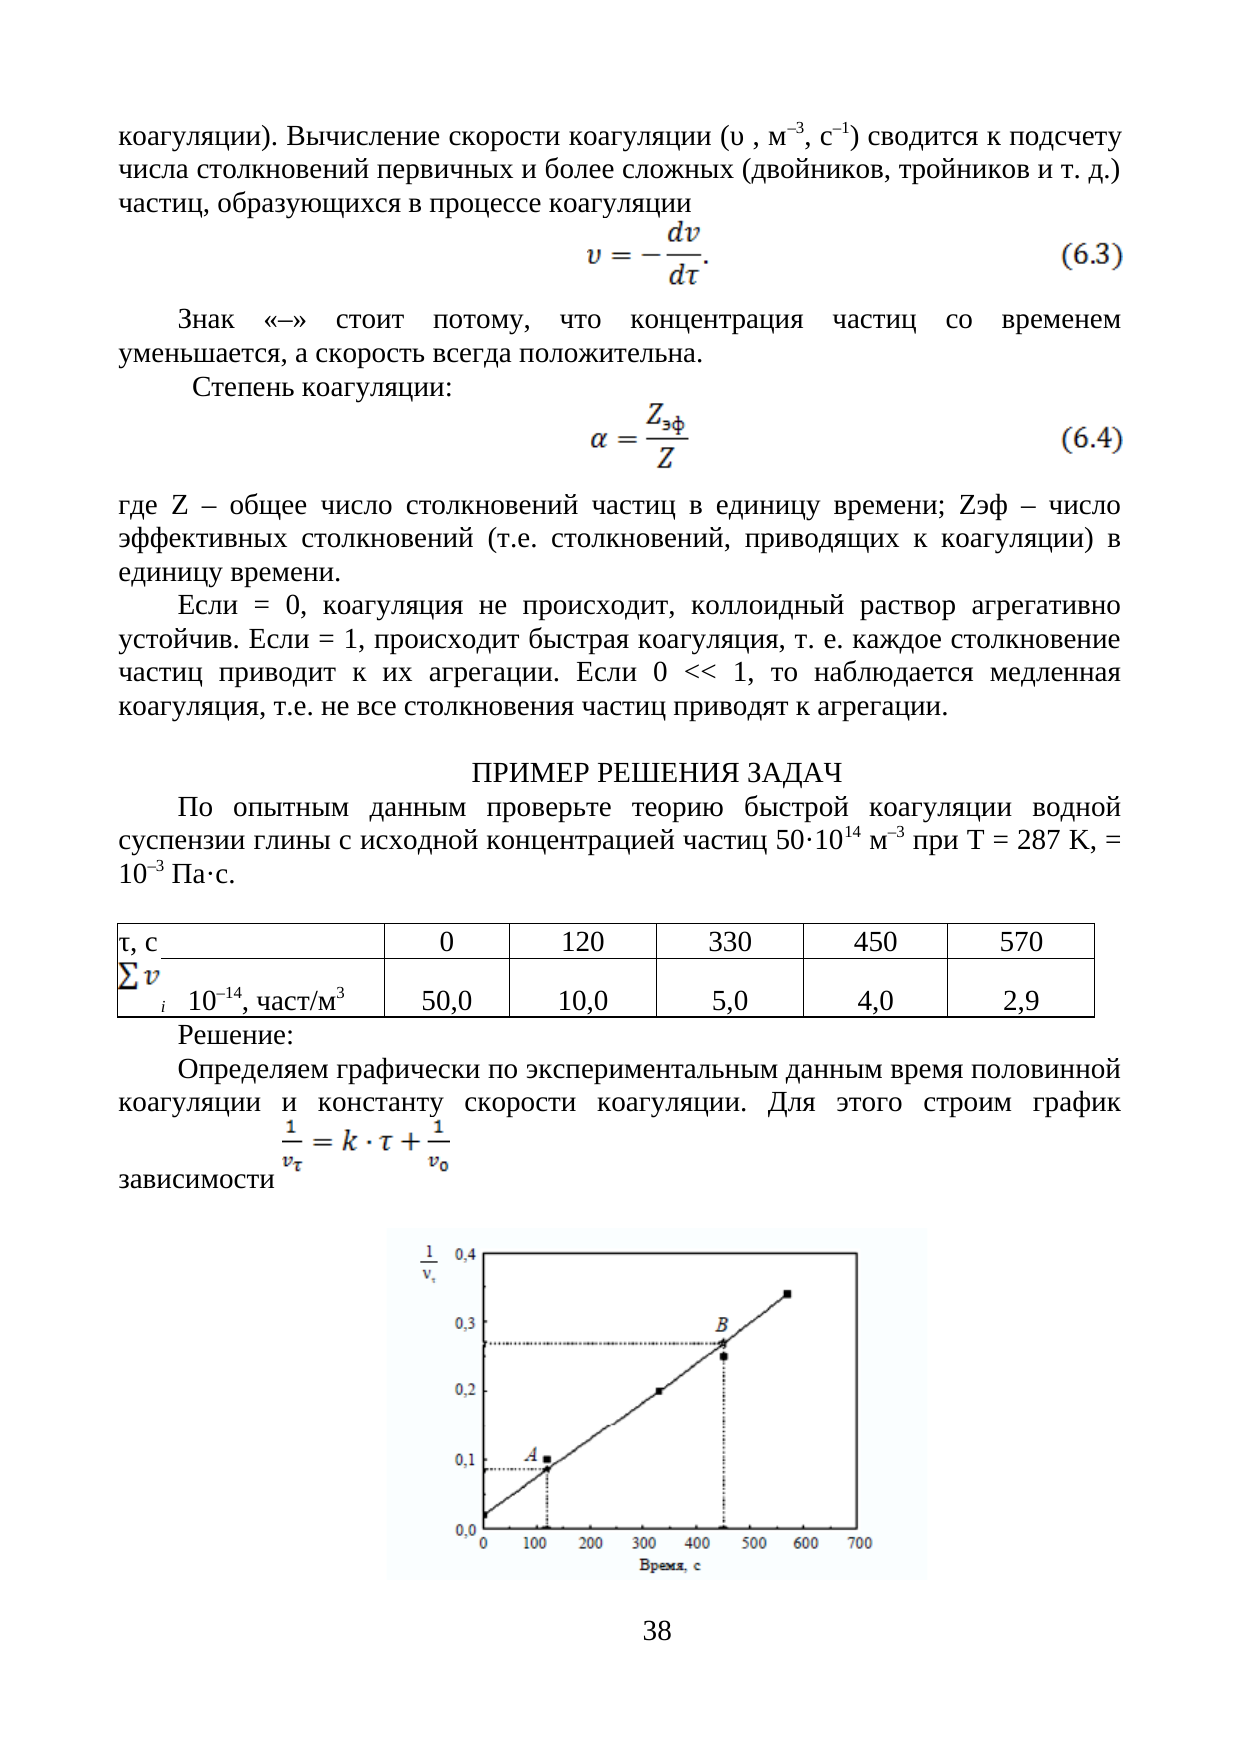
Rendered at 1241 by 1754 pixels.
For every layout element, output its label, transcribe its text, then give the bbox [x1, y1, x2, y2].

table_cell 10,0 [510, 959, 656, 1016]
table_cell i 10–14, част/м3 [118, 959, 384, 1016]
text где Z – общее число столкновений частиц в единицу времени; Zэф – число эффективных столкновений (т.е. столкновений, приводящих к коагуляции) в единицу времени. [118, 487, 1122, 587]
table_cell 5,0 [657, 959, 803, 1016]
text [118, 118, 1122, 219]
text ПРИМЕР РЕШЕНИЯ ЗАДАЧ [118, 755, 1122, 789]
text Если = 0, коагуляция не происходит, коллоидный раствор агрегативно устойчив. Если = 1, происходит быстрая коагуляция, т. е. каждое столкновение частиц приводит к их агрегации. Если 0 << 1, то наблюдается медленная коагуляция, т.е. не все столкновения частиц приводят к агрегации. [118, 587, 1122, 722]
text Определяем графически по экспериментальным данным время половинной коагуляции и константу скорости коагуляции. Для этого строим график зависимости [118, 1051, 1122, 1195]
table_cell 4,0 [804, 959, 947, 1016]
table_header 450 [804, 924, 947, 957]
picture [587, 218, 1123, 302]
table_header 120 [510, 924, 656, 957]
table_cell 50,0 [385, 959, 509, 1016]
text Степень коагуляции: [118, 369, 1122, 402]
picture [386, 1228, 928, 1580]
picture [282, 1117, 450, 1189]
table_header 330 [657, 924, 803, 957]
table_header 0 [385, 924, 509, 957]
text Знак «–» стоит потому, что концентрация частиц со временем уменьшается, а скорость всегда положительна. [118, 302, 1122, 369]
picture [118, 958, 161, 1010]
text По опытным данным проверьте теорию быстрой коагуляции водной суспензии глины с исходной концентрацией частиц 50·1014 м–3 при T = 287 K, = 10–3 Па·с. [118, 789, 1122, 889]
table_cell 2,9 [948, 959, 1094, 1016]
table_header 570 [948, 924, 1094, 957]
picture [590, 402, 1123, 487]
table_header τ, с [118, 924, 384, 957]
text Решение: [118, 1017, 1122, 1051]
